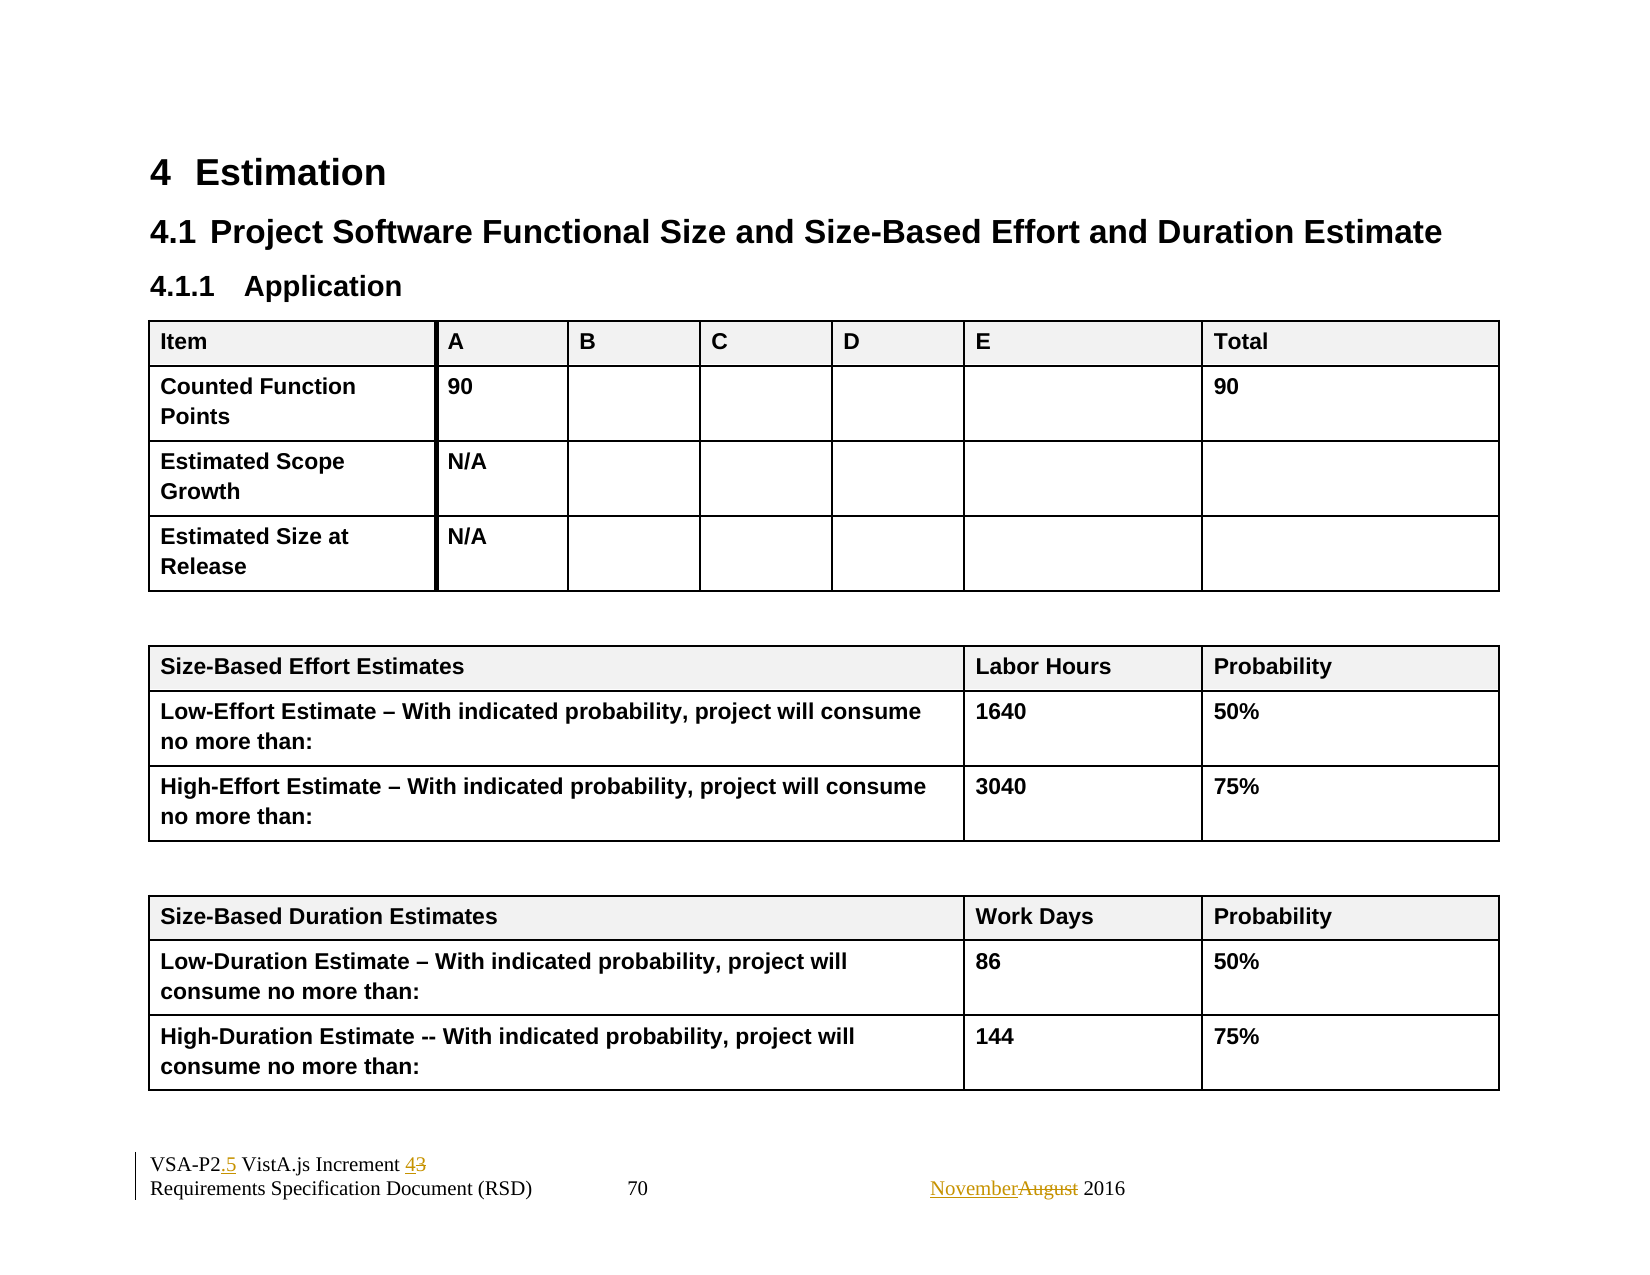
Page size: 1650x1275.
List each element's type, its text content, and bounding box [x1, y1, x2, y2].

table_cell [965, 442, 1201, 514]
table_cell [965, 367, 1201, 439]
subtitle Application [150, 269, 1500, 302]
table_cell [833, 367, 963, 439]
table_cell 50% [1203, 692, 1498, 764]
table_cell Low-Effort Estimate – With indicated probability, project will consume no more than: [150, 692, 963, 764]
table_cell [1203, 517, 1498, 589]
table_header Size-Based Duration Estimates [150, 897, 963, 939]
table_header Labor Hours [965, 647, 1201, 689]
table_cell High-Duration Estimate -- With indicated probability, project will consume no more than: [150, 1016, 963, 1089]
table_header A [439, 322, 567, 364]
table_header Item [150, 322, 434, 364]
table_cell Counted Function Points [150, 367, 434, 439]
table_cell 90 [1203, 367, 1498, 439]
table_cell High-Effort Estimate – With indicated probability, project will consume no more than: [150, 767, 963, 839]
table_cell Low-Duration Estimate – With indicated probability, project will consume no more than: [150, 941, 963, 1014]
table_header Work Days [965, 897, 1201, 939]
table_cell [569, 442, 699, 514]
table_cell [965, 517, 1201, 589]
table_cell Estimated Size at Release [150, 517, 434, 589]
table_header Probability [1203, 647, 1498, 689]
subtitle Project Software Functional Size and Size-Based Effort and Duration Estimate [150, 212, 1500, 251]
table_cell Estimated Scope Growth [150, 442, 434, 514]
table_cell [701, 442, 831, 514]
subtitle Estimation [150, 150, 1500, 193]
table_header Probability [1203, 897, 1498, 939]
table_cell [701, 367, 831, 439]
table_cell [1203, 442, 1498, 514]
table_header E [965, 322, 1201, 364]
table_cell [833, 517, 963, 589]
table_cell 75% [1203, 1016, 1498, 1089]
table_cell 90 [439, 367, 567, 439]
table_cell [569, 367, 699, 439]
table_header Total [1203, 322, 1498, 364]
table_cell 144 [965, 1016, 1201, 1089]
table_cell 3040 [965, 767, 1201, 839]
table_cell N/A [439, 442, 567, 514]
table_header D [833, 322, 963, 364]
table_header Size-Based Effort Estimates [150, 647, 963, 689]
table_cell 86 [965, 941, 1201, 1014]
table_cell [569, 517, 699, 589]
table_header C [701, 322, 831, 364]
table_cell [833, 442, 963, 514]
table_cell 50% [1203, 941, 1498, 1014]
table_cell 75% [1203, 767, 1498, 839]
table_cell [701, 517, 831, 589]
table_header B [569, 322, 699, 364]
table_cell 1640 [965, 692, 1201, 764]
table_cell N/A [439, 517, 567, 589]
